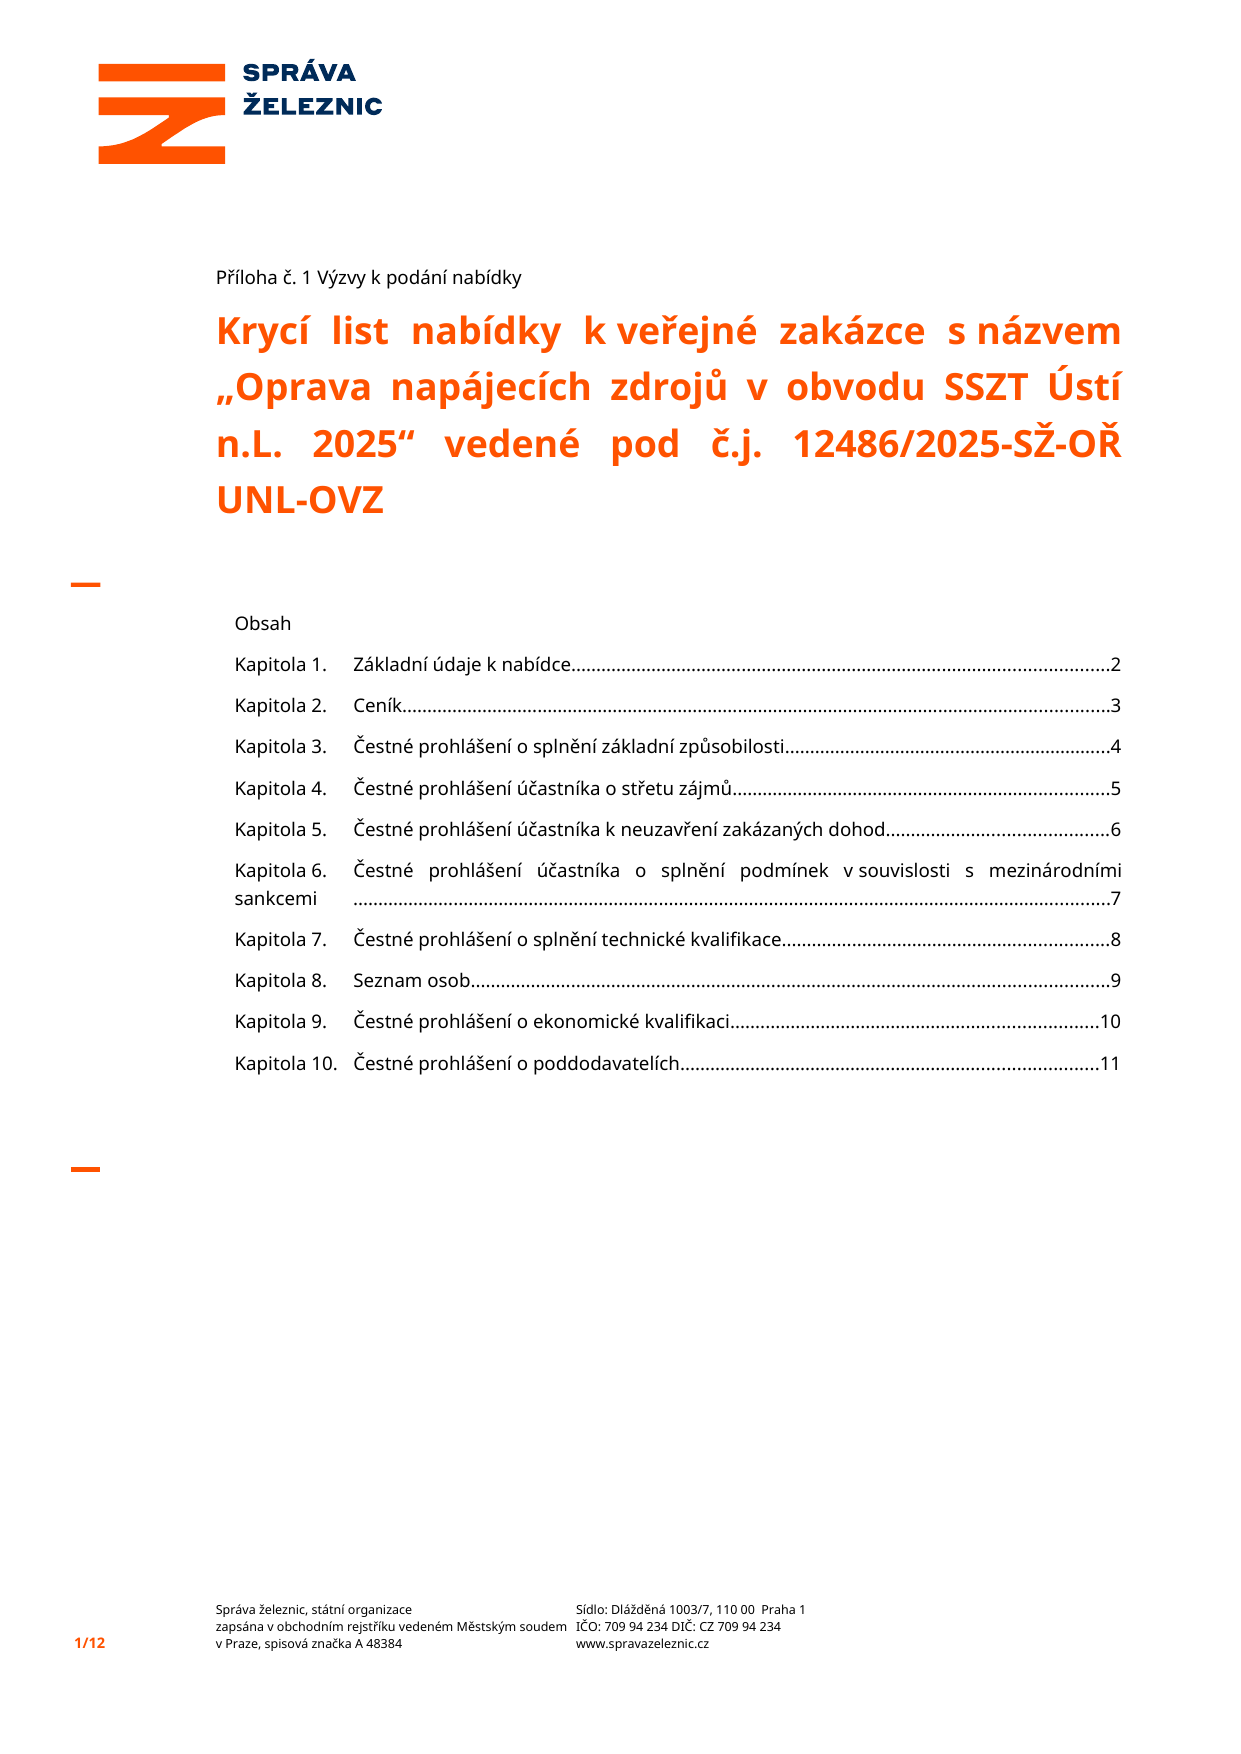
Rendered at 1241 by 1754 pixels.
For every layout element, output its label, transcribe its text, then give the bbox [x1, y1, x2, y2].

text Příloha č. 1 Výzvy k podání nabídky [216, 264, 1122, 289]
text Krycí list nabídky k veřejné zakázce s názvem „Oprava napájecích zdrojů v obvodu SSZT Ústí n.L. 2025“ vedené pod č.j. 12486/2025-SŽ-OŘ UNL-OVZ [216, 304, 1122, 524]
